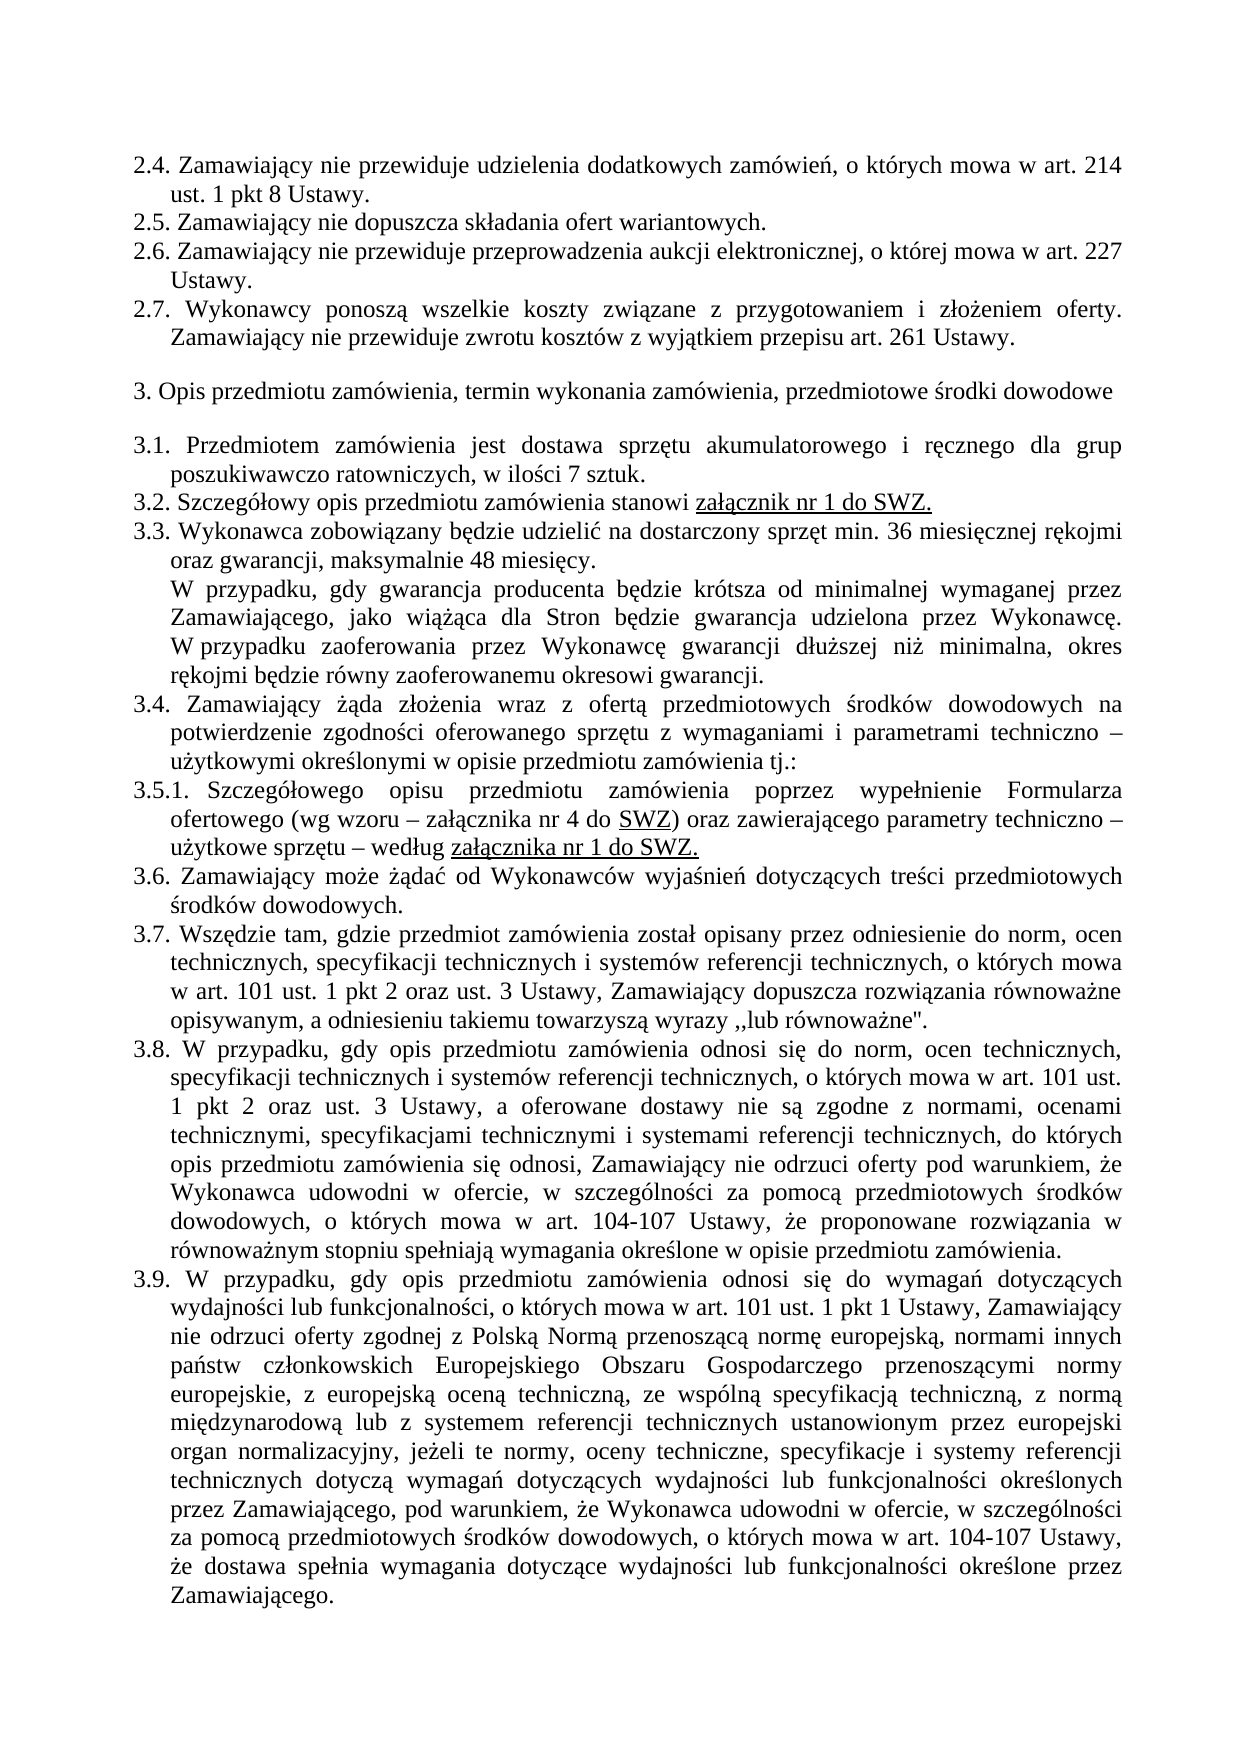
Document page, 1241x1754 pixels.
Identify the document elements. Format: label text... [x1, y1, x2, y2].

text 3.1. Przedmiotem zamówienia jest dostawa sprzętu akumulatorowego i ręcznego dla grup poszukiwawczo ratowniczych, w ilości 7 sztuk. [133, 430, 1123, 487]
text 2.6. Zamawiający nie przewiduje przeprowadzenia aukcji elektronicznej, o której mowa w art. 227 Ustawy. [133, 236, 1123, 294]
text 2.5. Zamawiający nie dopuszcza składania ofert wariantowych. [133, 207, 1123, 236]
text 3.3. Wykonawca zobowiązany będzie udzielić na dostarczony sprzęt min. 36 miesięcznej rękojmi oraz gwarancji, maksymalnie 48 miesięcy. [133, 516, 1123, 574]
text 3.4. Zamawiający żąda złożenia wraz z ofertą przedmiotowych środków dowodowych na potwierdzenie zgodności oferowanego sprzętu z wymaganiami i parametrami techniczno – użytkowymi określonymi w opisie przedmiotu zamówienia tj.: [133, 689, 1123, 775]
text 3. Opis przedmiotu zamówienia, termin wykonania zamówienia, przedmiotowe środki dowodowe [133, 376, 1123, 405]
text 3.2. Szczegółowy opis przedmiotu zamówienia stanowi załącznik nr 1 do SWZ. [133, 487, 1123, 516]
text W przypadku, gdy gwarancja producenta będzie krótsza od minimalnej wymaganej przez Zamawiającego, jako wiążąca dla Stron będzie gwarancja udzielona przez Wykonawcę. W przypadku zaoferowania przez Wykonawcę gwarancji dłuższej niż minimalna, okres rękojmi będzie równy zaoferowanemu okresowi gwarancji. [133, 574, 1123, 689]
text 3.9. W przypadku, gdy opis przedmiotu zamówienia odnosi się do wymagań dotyczących wydajności lub funkcjonalności, o których mowa w art. 101 ust. 1 pkt 1 Ustawy, Zamawiający nie odrzuci oferty zgodnej z Polską Normą przenoszącą normę europejską, normami innych państw członkowskich Europejskiego Obszaru Gospodarczego przenoszącymi normy europejskie, z europejską oceną techniczną, ze wspólną specyfikacją techniczną, z normą międzynarodową lub z systemem referencji technicznych ustanowionym przez europejski organ normalizacyjny, jeżeli te normy, oceny techniczne, specyfikacje i systemy referencji technicznych dotyczą wymagań dotyczących wydajności lub funkcjonalności określonych przez Zamawiającego, pod warunkiem, że Wykonawca udowodni w ofercie, w szczególności za pomocą przedmiotowych środków dowodowych, o których mowa w art. 104-107 Ustawy, że dostawa spełnia wymagania dotyczące wydajności lub funkcjonalności określone przez Zamawiającego. [133, 1264, 1123, 1609]
text 2.4. Zamawiający nie przewiduje udzielenia dodatkowych zamówień, o których mowa w art. 214 ust. 1 pkt 8 Ustawy. [133, 150, 1123, 207]
text 3.7. Wszędzie tam, gdzie przedmiot zamówienia został opisany przez odniesienie do norm, ocen technicznych, specyfikacji technicznych i systemów referencji technicznych, o których mowa w art. 101 ust. 1 pkt 2 oraz ust. 3 Ustawy, Zamawiający dopuszcza rozwiązania równoważne opisywanym, a odniesieniu takiemu towarzyszą wyrazy ,,lub równoważne''. [133, 919, 1123, 1034]
text 3.8. W przypadku, gdy opis przedmiotu zamówienia odnosi się do norm, ocen technicznych, specyfikacji technicznych i systemów referencji technicznych, o których mowa w art. 101 ust. 1 pkt 2 oraz ust. 3 Ustawy, a oferowane dostawy nie są zgodne z normami, ocenami technicznymi, specyfikacjami technicznymi i systemami referencji technicznych, do których opis przedmiotu zamówienia się odnosi, Zamawiający nie odrzuci oferty pod warunkiem, że Wykonawca udowodni w ofercie, w szczególności za pomocą przedmiotowych środków dowodowych, o których mowa w art. 104-107 Ustawy, że proponowane rozwiązania w równoważnym stopniu spełniają wymagania określone w opisie przedmiotu zamówienia. [133, 1034, 1123, 1264]
text 3.5.1. Szczegółowego opisu przedmiotu zamówienia poprzez wypełnienie Formularza ofertowego (wg wzoru – załącznika nr 4 do SWZ) oraz zawierającego parametry techniczno – użytkowe sprzętu – według załącznika nr 1 do SWZ. [133, 775, 1123, 861]
text 2.7. Wykonawcy ponoszą wszelkie koszty związane z przygotowaniem i złożeniem oferty. Zamawiający nie przewiduje zwrotu kosztów z wyjątkiem przepisu art. 261 Ustawy. [133, 294, 1123, 351]
text 3.6. Zamawiający może żądać od Wykonawców wyjaśnień dotyczących treści przedmiotowych środków dowodowych. [133, 861, 1123, 919]
